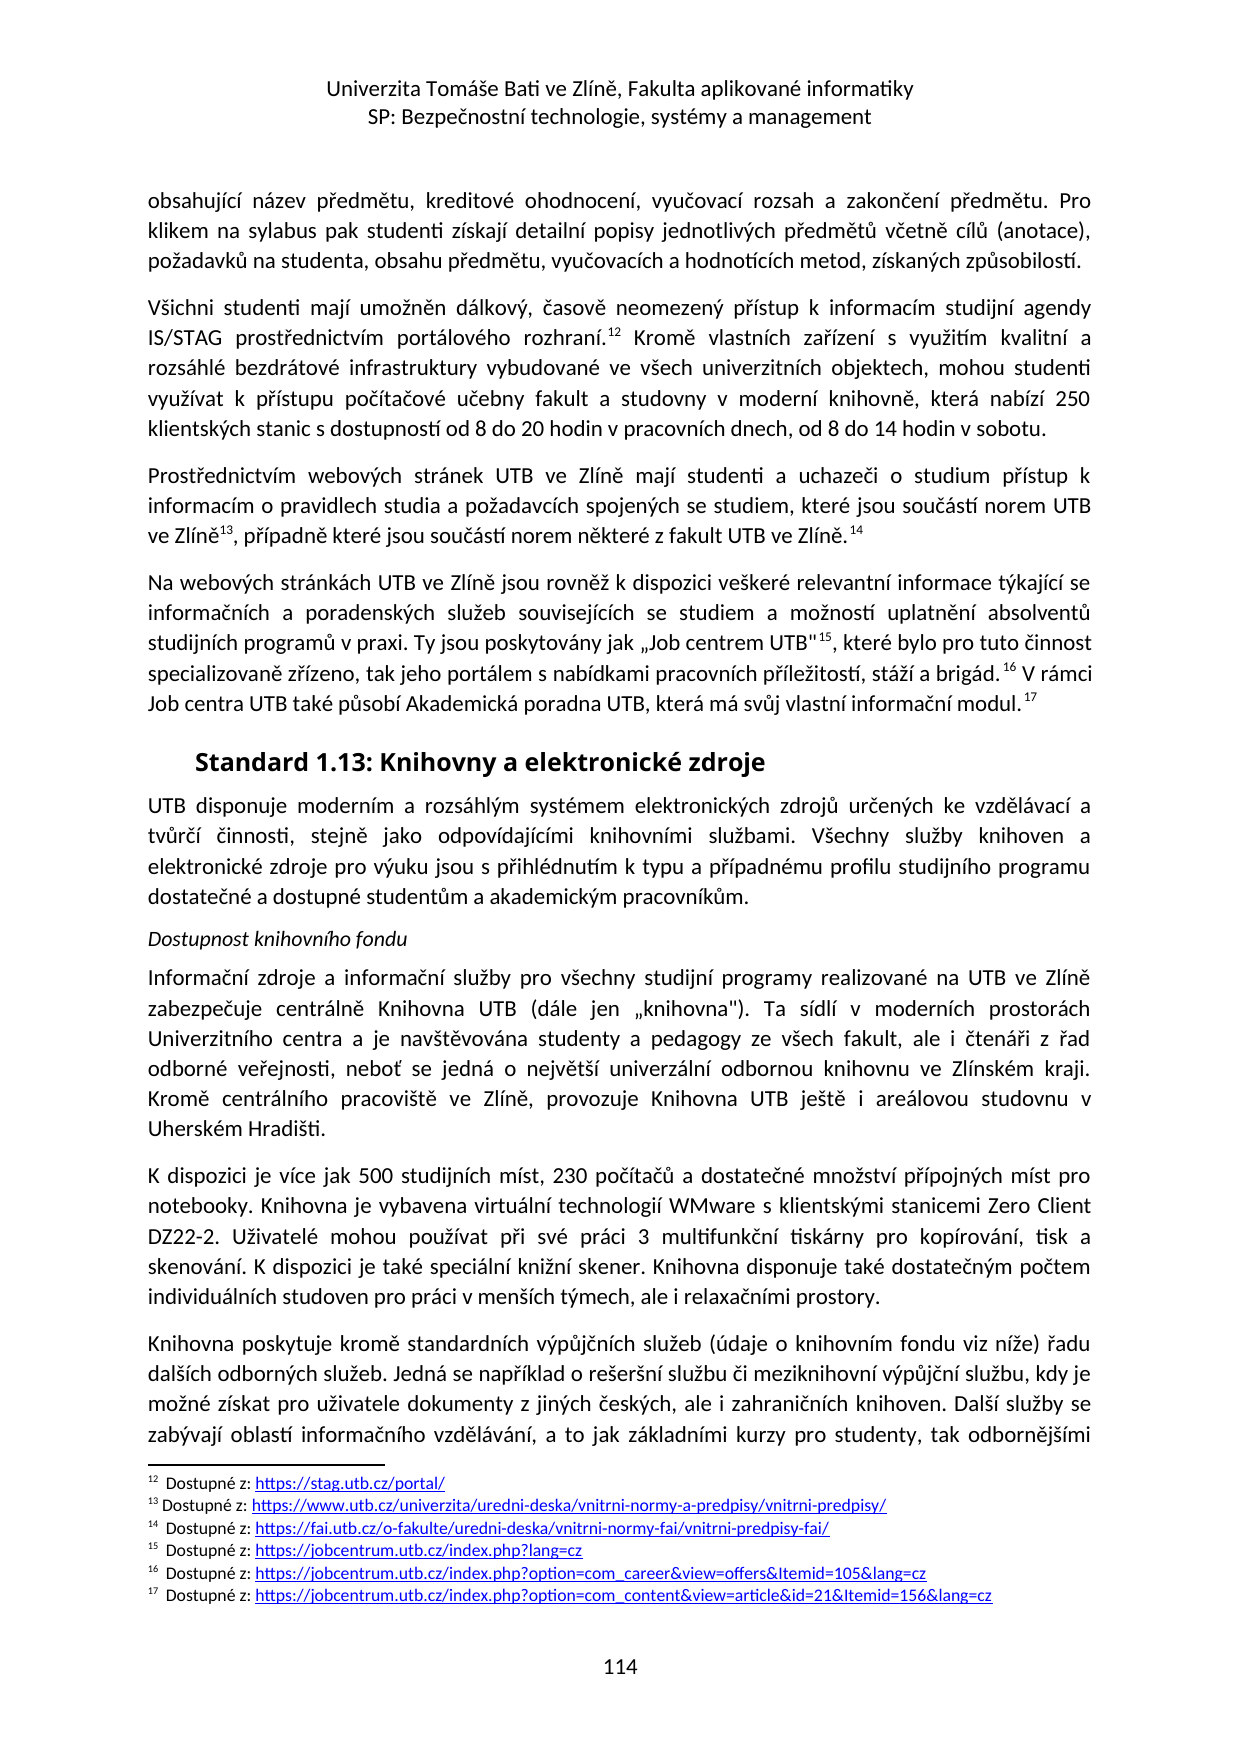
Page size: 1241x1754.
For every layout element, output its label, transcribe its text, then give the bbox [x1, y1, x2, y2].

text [148, 1329, 1093, 1448]
text Prostřednictvím webových stránek UTB ve Zlíně mají studenti a uchazeči o studium přístup k informacím o pravidlech studia a požadavcích spojených se studiem, které jsou součástí norem UTB ve Zlíně, případně které jsou součástí norem některé z fakult UTB ve Zlíně. [148, 461, 1093, 549]
text K dispozici je více jak 500 studijních míst, 230 počítačů a dostatečné množství přípojných míst pro notebooky. Knihovna je vybavena virtuální technologií WMware s klientskými stanicemi Zero Client DZ22-2. Uživatelé mohou používat při své práci 3 multifunkční tiskárny pro kopírování, tisk a skenování. K dispozici je také speciální knižní skener. Knihovna disponuje také dostatečným počtem individuálních studoven pro práci v menších týmech, ale i relaxačními prostory. [148, 1161, 1093, 1310]
text Na webových stránkách UTB ve Zlíně jsou rovněž k dispozici veškeré relevantní informace týkající se informačních a poradenských služeb souvisejících se studiem a možností uplatnění absolventů studijních programů v praxi. Ty jsou poskytovány jak „Job centrem UTB", které bylo pro tuto činnost specializovaně zřízeno, tak jeho portálem s nabídkami pracovních příležitostí, stáží a brigád. V rámci Job centra UTB také působí Akademická poradna UTB, která má svůj vlastní informační modul. [148, 568, 1093, 717]
text Informační zdroje a informační služby pro všechny studijní programy realizované na UTB ve Zlíně zabezpečuje centrálně Knihovna UTB (dále jen „knihovna"). Ta sídlí v moderních prostorách Univerzitního centra a je navštěvována studenty a pedagogy ze všech fakult, ale i čtenáři z řad odborné veřejnosti, neboť se jedná o největší univerzální odbornou knihovnu ve Zlínském kraji. Kromě centrálního pracoviště ve Zlíně, provozuje Knihovna UTB ještě i areálovou studovnu v Uherském Hradišti. [148, 963, 1093, 1142]
subtitle Standard 1.13: Knihovny a elektronické zdroje [195, 744, 1093, 778]
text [148, 186, 1093, 274]
text Všichni studenti mají umožněn dálkový, časově neomezený přístup k informacím studijní agendy IS/STAG prostřednictvím portálového rozhraní. Kromě vlastních zařízení s využitím kvalitní a rozsáhlé bezdrátové infrastruktury vybudované ve všech univerzitních objektech, mohou studenti využívat k přístupu počítačové učebny fakult a studovny v moderní knihovně, která nabízí 250 klientských stanic s dostupností od 8 do 20 hodin v pracovních dnech, od 8 do 14 hodin v sobotu. [148, 293, 1093, 442]
text UTB disponuje moderním a rozsáhlým systémem elektronických zdrojů určených ke vzdělávací a tvůrčí činnosti, stejně jako odpovídajícími knihovními službami. Všechny služby knihoven a elektronické zdroje pro výuku jsou s přihlédnutím k typu a případnému profilu studijního programu dostatečné a dostupné studentům a akademickým pracovníkům. [148, 791, 1093, 910]
text Dostupnost knihovního fondu [148, 929, 1093, 951]
